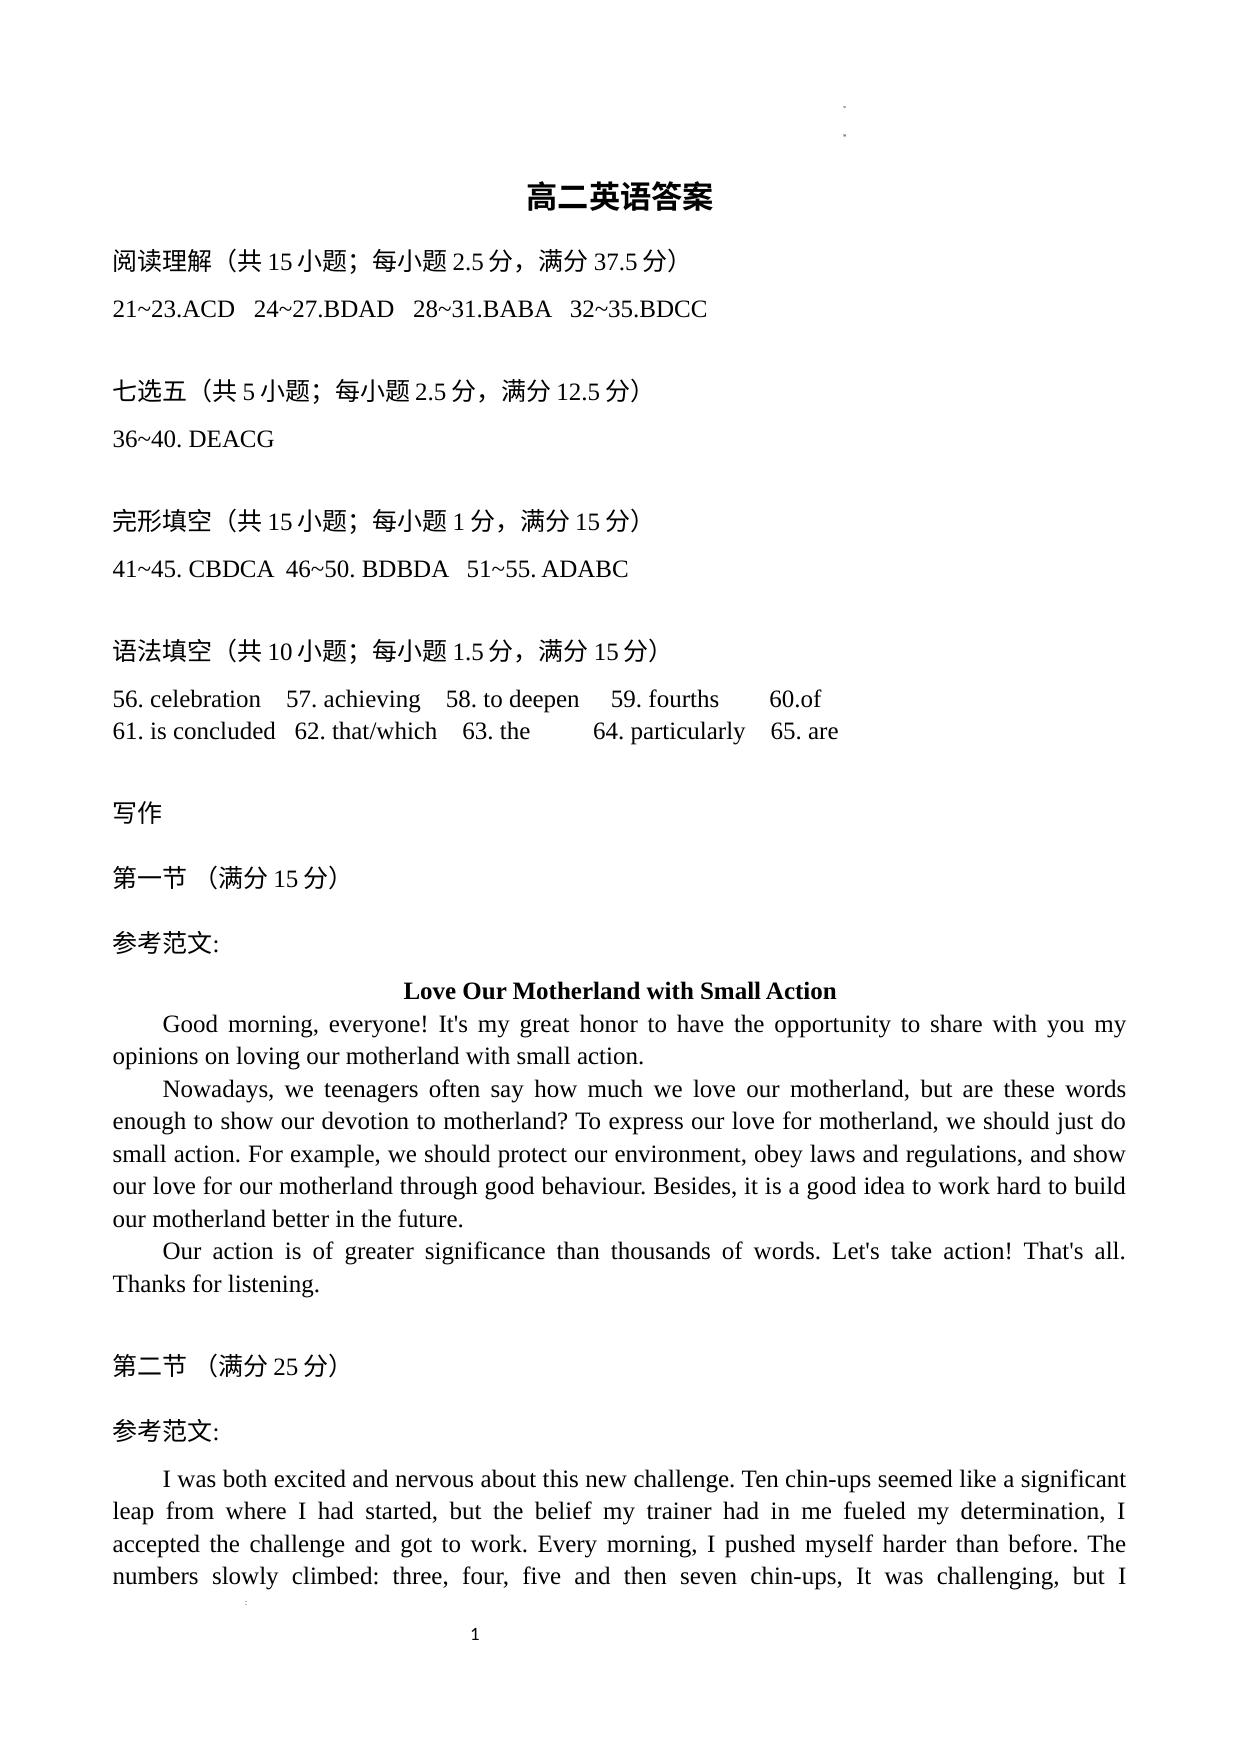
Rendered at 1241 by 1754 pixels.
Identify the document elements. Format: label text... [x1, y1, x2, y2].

list 阅读理解（共15小题；每小题2.5分，满分37.5分） [112, 227, 1128, 292]
text Love Our Motherland with Small Action [112, 974, 1128, 1007]
text 第二节 （满分25分） [112, 1332, 1128, 1397]
text Nowadays, we teenagers often say how much we love our motherland, but are these words enough to show our devotion to motherland? To express our love for motherland, we should just do small action. For example, we should protect our environment, obey laws and regulations, and show our love for our motherland through good behaviour. Besides, it is a good idea to work hard to build our motherland better in the future. [112, 1072, 1128, 1234]
text 高二英语答案 [112, 162, 1128, 227]
text 写作 [112, 779, 1128, 844]
text Good morning, everyone! It's my great honor to have the opportunity to share with you my opinions on loving our motherland with small action. [112, 1007, 1128, 1072]
list 36~40. DEACG [112, 422, 1128, 454]
text 参考范文: [112, 1397, 1128, 1462]
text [112, 1462, 1128, 1592]
text 参考范文: [112, 909, 1128, 974]
list 61. is concluded 62. that/which 63. the 64. particularly 65. are [112, 714, 1128, 747]
text 41~45. CBDCA 46~50. BDBDA 51~55. ADABC [112, 552, 1128, 584]
list 21~23.ACD 24~27.BDAD 28~31.BABA 32~35.BDCC [112, 292, 1128, 324]
text 完形填空（共15小题；每小题1分，满分15分） [112, 487, 1128, 552]
text 语法填空（共10小题；每小题1.5分，满分15分） [112, 617, 1128, 682]
list celebration 57. achieving 58. to deepen 59. fourths 60.of [112, 682, 1128, 714]
text Our action is of greater significance than thousands of words. Let's take action! That's all. Thanks for listening. [112, 1234, 1128, 1299]
list 七选五（共5小题；每小题2.5分，满分12.5分） [112, 357, 1128, 422]
text 第一节 （满分15分） [112, 844, 1128, 909]
